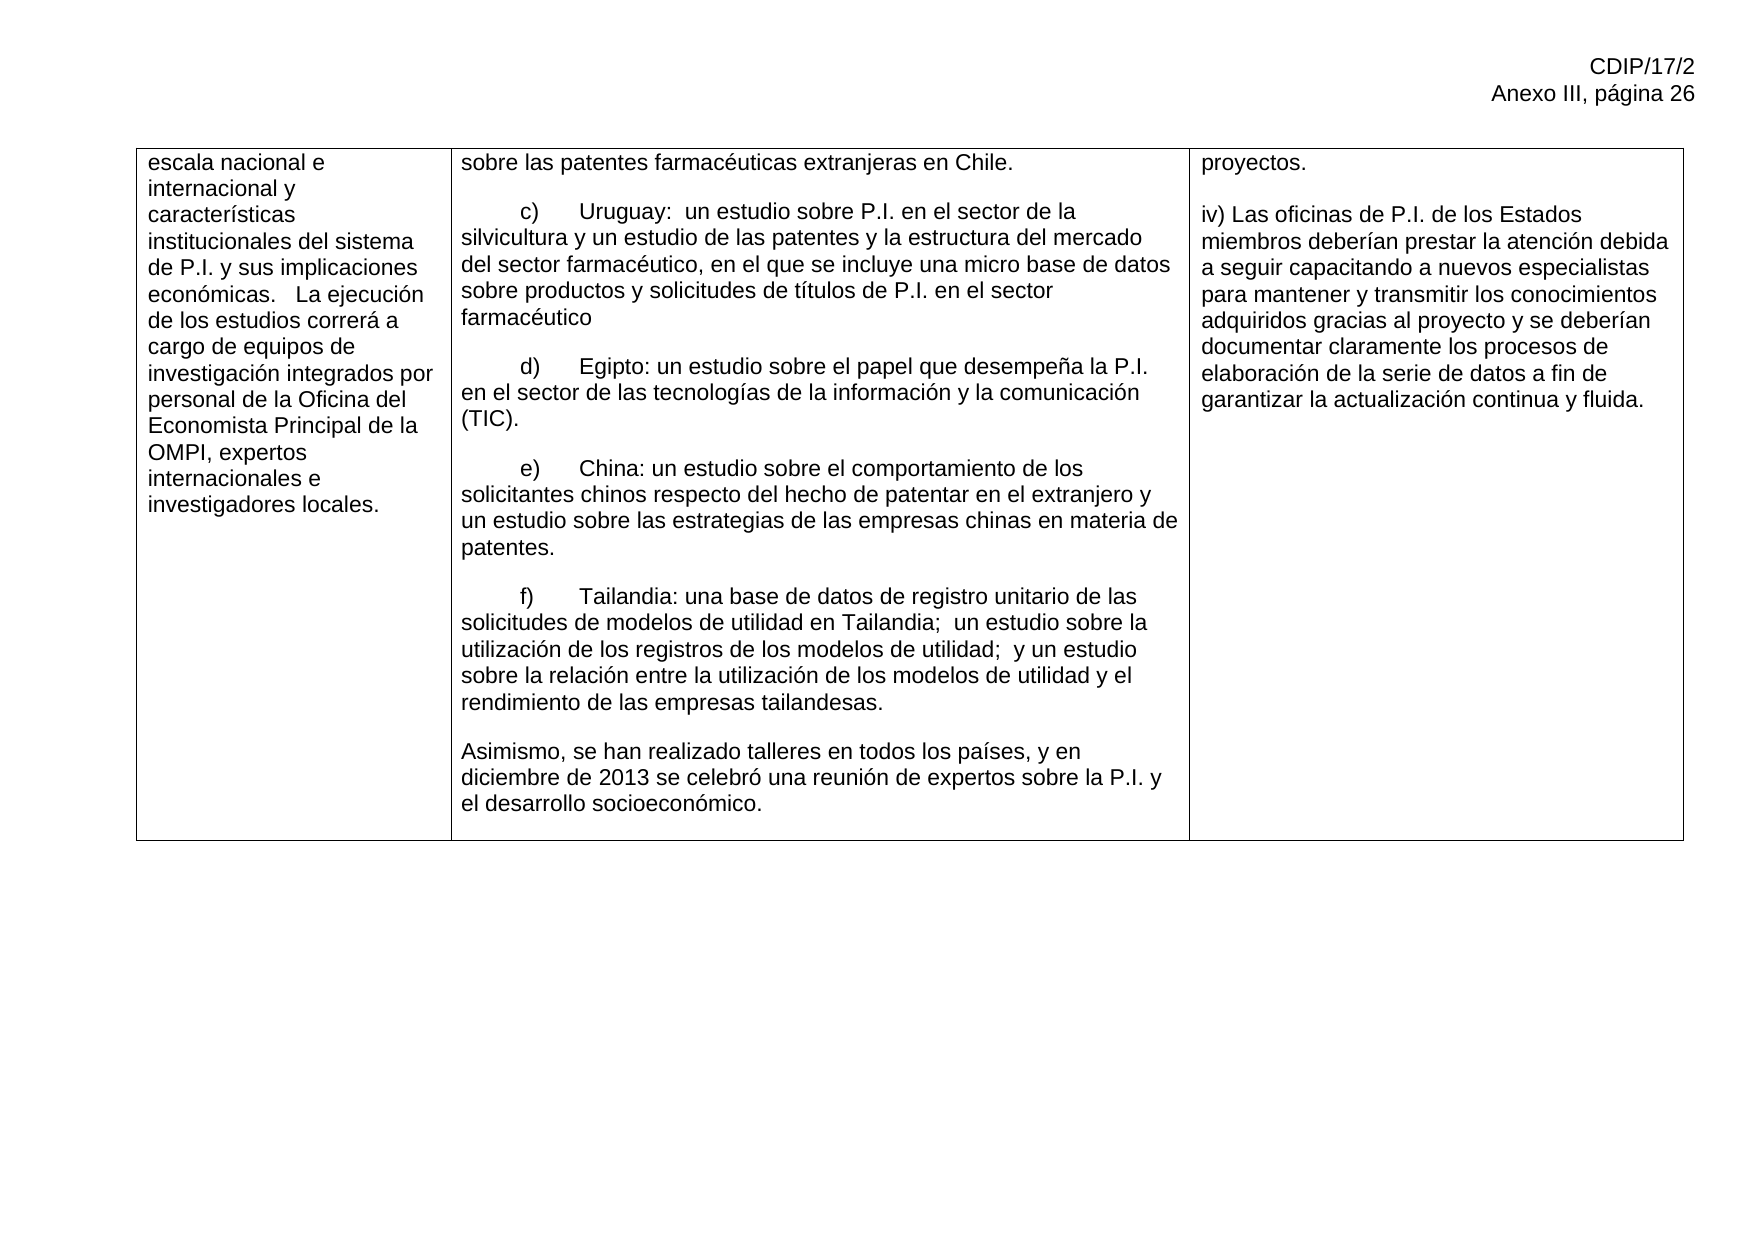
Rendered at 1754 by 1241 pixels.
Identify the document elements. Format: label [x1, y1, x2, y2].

table_cell [452, 149, 1189, 840]
table_cell [1190, 149, 1683, 840]
table_cell [137, 149, 451, 840]
